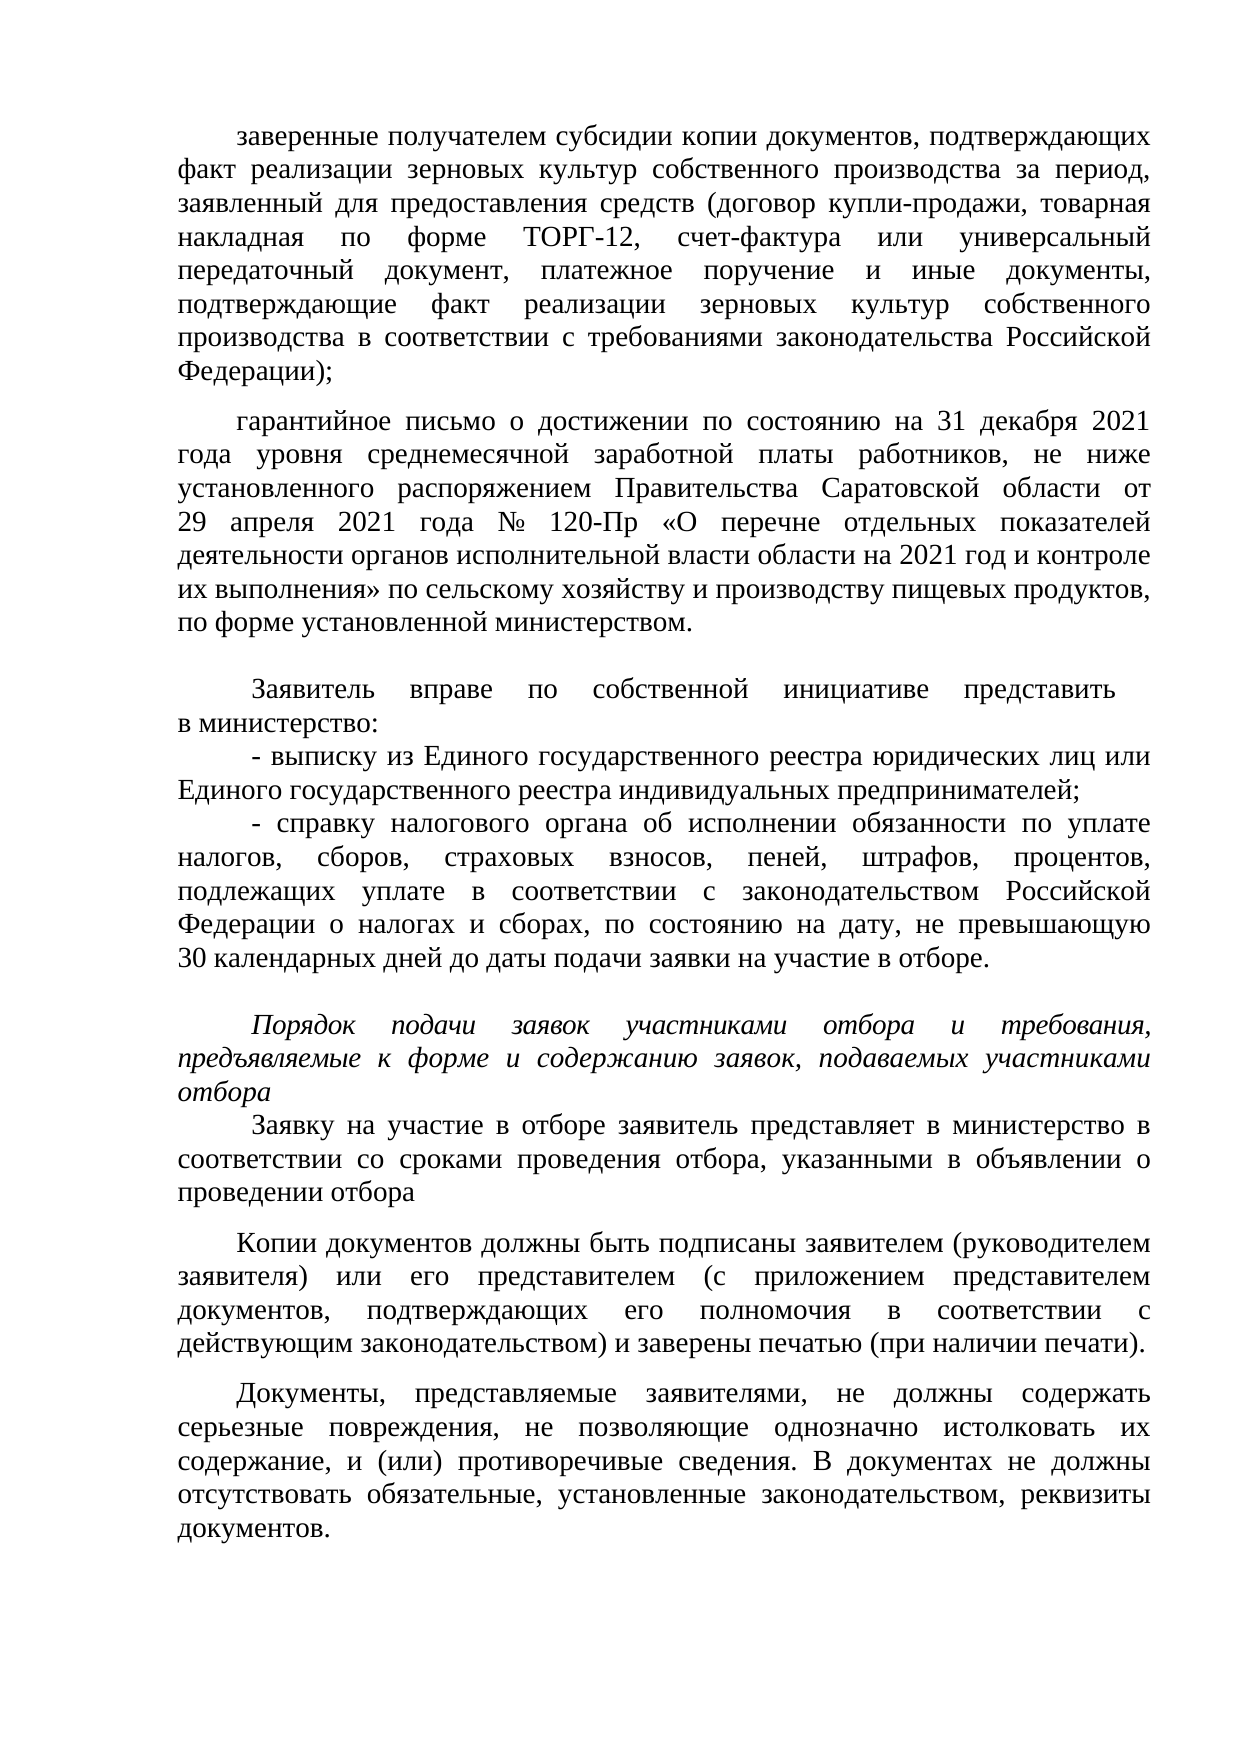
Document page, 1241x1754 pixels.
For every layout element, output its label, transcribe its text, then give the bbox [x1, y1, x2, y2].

text гарантийное письмо о достижении по состоянию на 31 декабря 2021 года уровня среднемесячной заработной платы работников, не ниже установленного распоряжением Правительства Саратовской области от 29 апреля 2021 года № 120-Пр «О перечне отдельных показателей деятельности органов исполнительной власти области на 2021 год и контроле их выполнения» по сельскому хозяйству и производству пищевых продуктов, по форме установленной министерством. [177, 403, 1152, 638]
text - выписку из Единого государственного реестра юридических лиц или Единого государственного реестра индивидуальных предпринимателей; [177, 738, 1152, 806]
text - справку налогового органа об исполнении обязанности по уплате налогов, сборов, страховых взносов, пеней, штрафов, процентов, подлежащих уплате в соответствии с законодательством Российской Федерации о налогах и сборах, по состоянию на дату, не превышающую 30 календарных дней до даты подачи заявки на участие в отборе. [177, 806, 1152, 973]
text Порядок подачи заявок участниками отбора и требования, предъявляемые к форме и содержанию заявок, подаваемых участниками отбора [177, 1007, 1152, 1107]
text Заявку на участие в отборе заявитель представляет в министерство в соответствии со сроками проведения отбора, указанными в объявлении о проведении отбора [177, 1107, 1152, 1208]
list Заявитель вправе по собственной инициативе представить в министерство: [177, 671, 1152, 738]
text Документы, представляемые заявителями, не должны содержать серьезные повреждения, не позволяющие однозначно истолковать их содержание, и (или) противоречивые сведения. В документах не должны отсутствовать обязательные, установленные законодательством, реквизиты документов. [177, 1376, 1152, 1543]
text Копии документов должны быть подписаны заявителем (руководителем заявителя) или его представителем (с приложением представителем документов, подтверждающих его полномочия в соответствии с действующим законодательством) и заверены печатью (при наличии печати). [177, 1225, 1152, 1359]
text заверенные получателем субсидии копии документов, подтверждающих факт реализации зерновых культур собственного производства за период, заявленный для предоставления средств (договор купли-продажи, товарная накладная по форме ТОРГ-12, счет-фактура или универсальный передаточный документ, платежное поручение и иные документы, подтверждающие факт реализации зерновых культур собственного производства в соответствии с требованиями законодательства Российской Федерации); [177, 118, 1152, 386]
